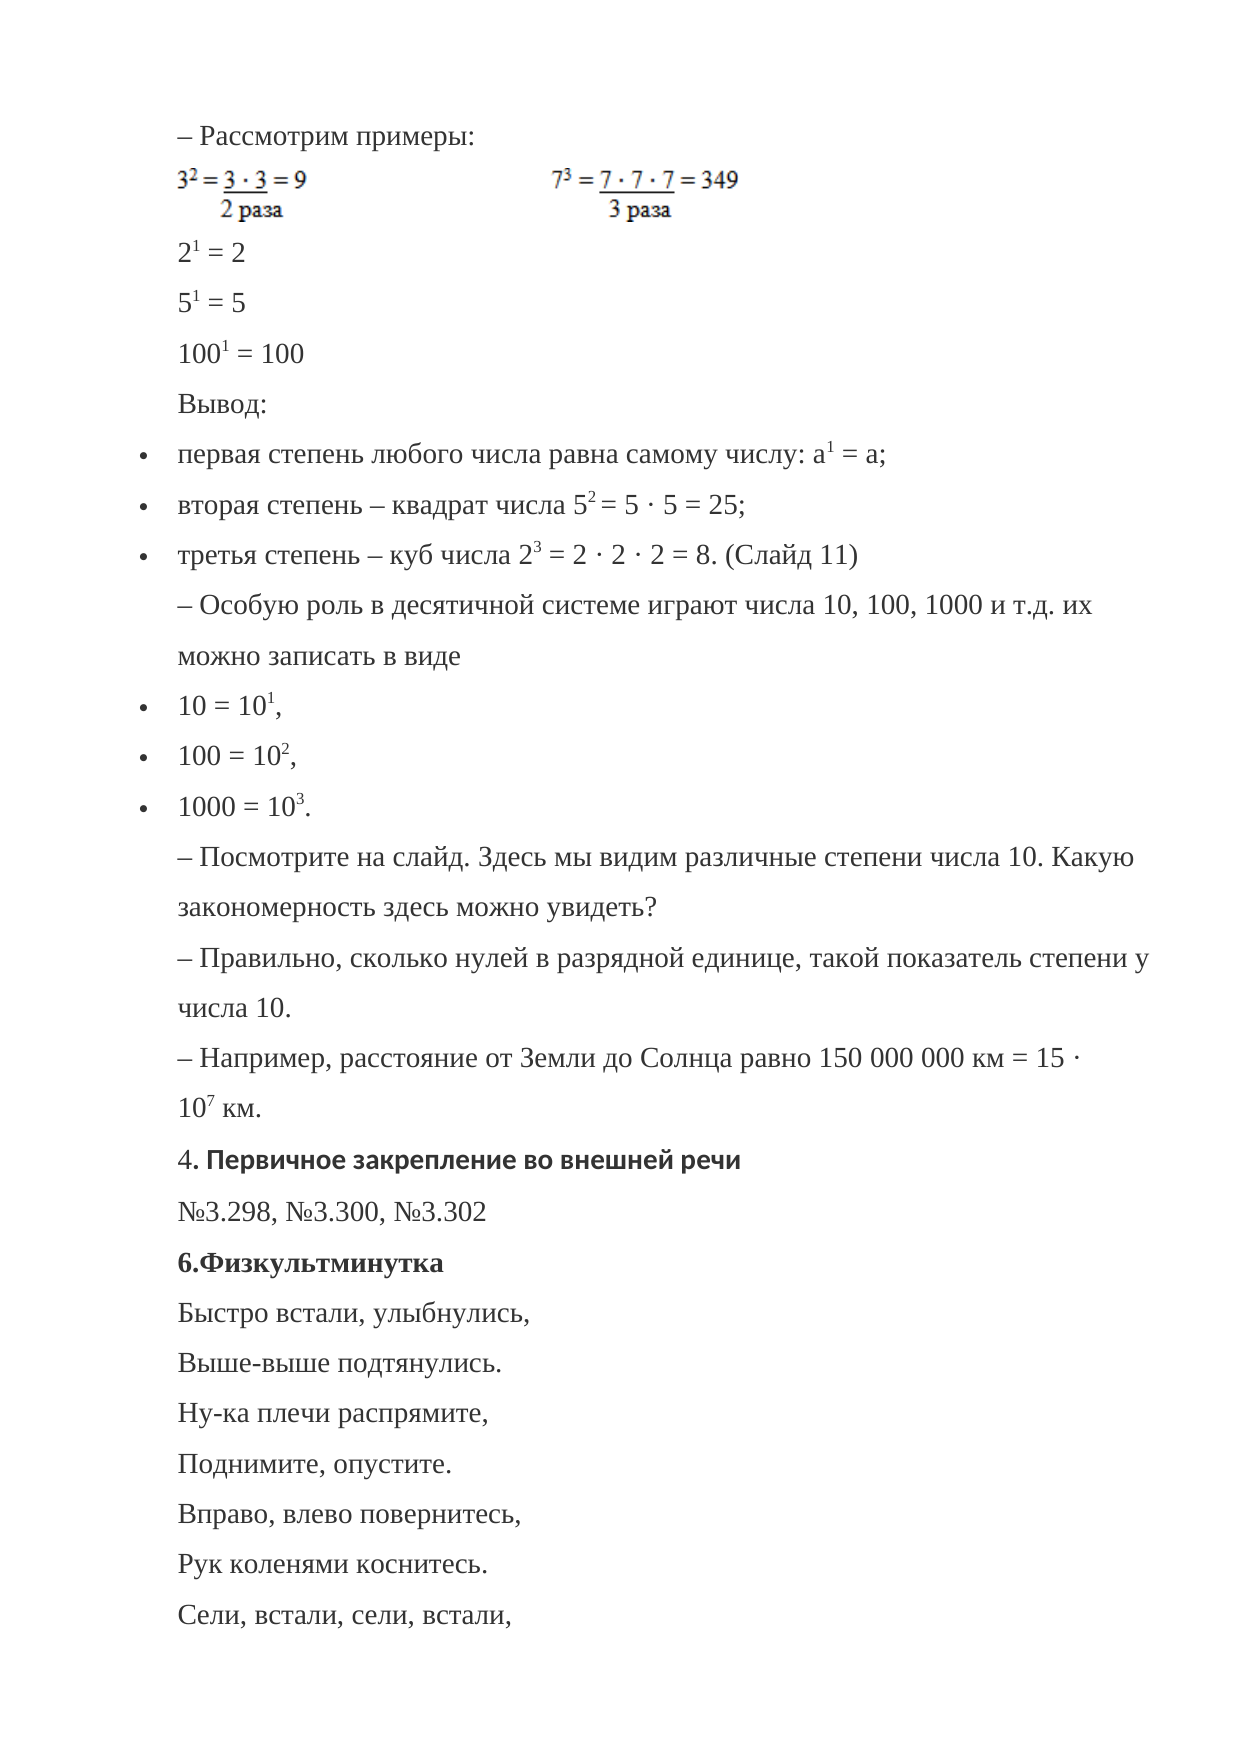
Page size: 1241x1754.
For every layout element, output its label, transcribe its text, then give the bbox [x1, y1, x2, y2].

picture [177, 168, 739, 222]
text – Правильно, сколько нулей в разрядной единице, такой показатель степени у числа 10. [177, 940, 1152, 1023]
text 6.Физкультминутка [177, 1245, 1152, 1278]
text 51 = 5 [177, 286, 1152, 319]
text Быстро встали, улыбнулись, [177, 1295, 1152, 1328]
text – Рассмотрим примеры: [177, 118, 1152, 152]
text 1001 = 100 [177, 336, 1152, 369]
text 21 = 2 [177, 235, 1152, 269]
text Вывод: [177, 386, 1152, 420]
text Выше-выше подтянулись. [177, 1345, 1152, 1379]
text №3.298, №3.300, №3.302 [177, 1194, 1152, 1228]
text Вправо, влево повернитесь, [177, 1496, 1152, 1530]
text Рук коленями коснитесь. [177, 1547, 1152, 1580]
text – Особую роль в десятичной системе играют числа 10, 100, 1000 и т.д. их можно записать в виде [177, 587, 1152, 671]
text – Например, расстояние от Земли до Солнца равно 150 000 000 км = 15 · 107 км. [177, 1040, 1152, 1124]
text Поднимите, опустите. [177, 1446, 1152, 1479]
list первая степень любого числа равна самому числу: а1 = a; [140, 437, 1152, 470]
list вторая степень – квадрат числа 52 = 5 · 5 = 25; [140, 487, 1152, 520]
list 10 = 101, [140, 688, 1152, 722]
list 1000 = 103. [140, 789, 1152, 822]
text – Посмотрите на слайд. Здесь мы видим различные степени числа 10. Какую закономерность здесь можно увидеть? [177, 839, 1152, 923]
list 100 = 102, [140, 738, 1152, 772]
text 4. Первичное закрепление во внешней речи [177, 1141, 1152, 1177]
text Сели, встали, сели, встали, [177, 1597, 1152, 1630]
text Ну-ка плечи распрямите, [177, 1396, 1152, 1429]
list третья степень – куб числа 23 = 2 · 2 · 2 = 8. (Слайд 11) [140, 537, 1152, 571]
